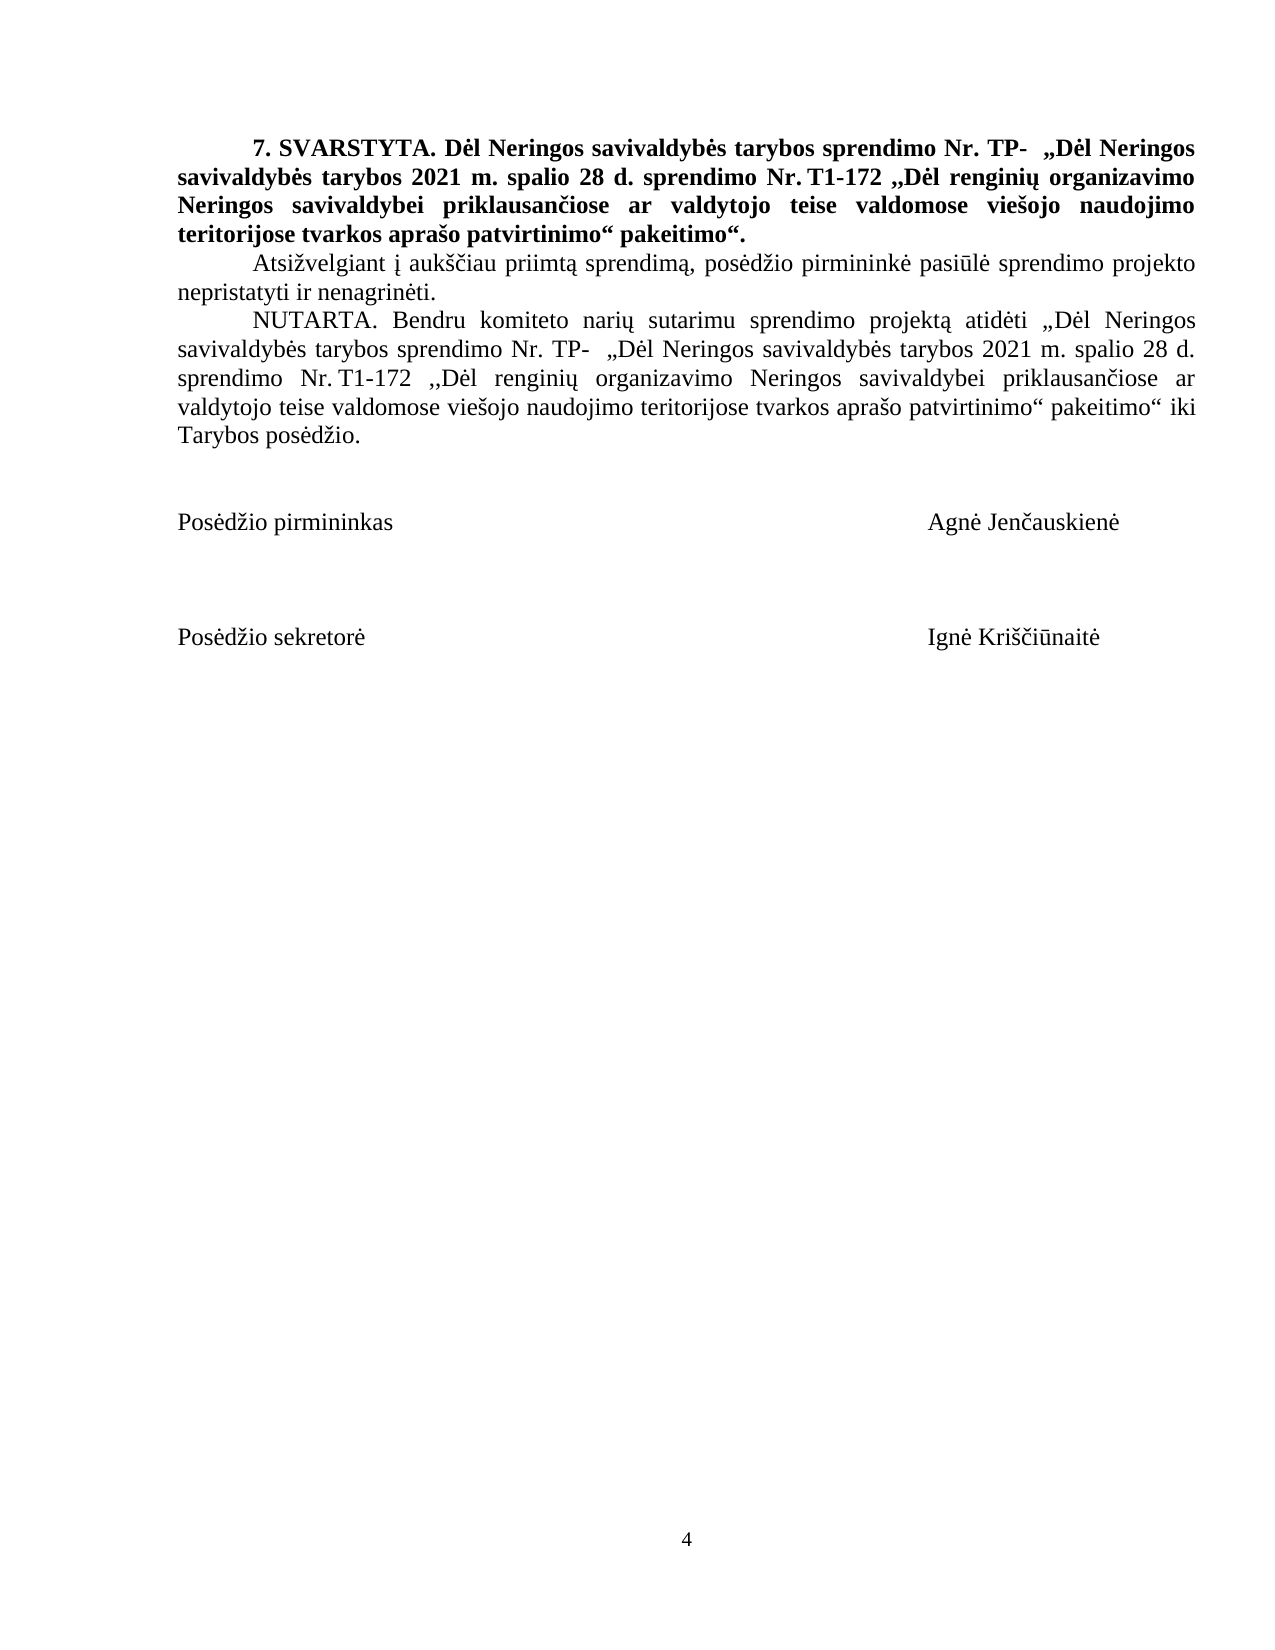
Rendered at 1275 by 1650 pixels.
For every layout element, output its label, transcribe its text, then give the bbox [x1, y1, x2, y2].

text Atsižvelgiant į aukščiau priimtą sprendimą, posėdžio pirmininkė pasiūlė sprendimo projekto nepristatyti ir nenagrinėti. [177, 248, 1196, 305]
text 7. SVARSTYTA. Dėl Neringos savivaldybės tarybos sprendimo Nr. TP- „Dėl Neringos savivaldybės tarybos 2021 m. spalio 28 d. sprendimo Nr. T1-172 ,,Dėl renginių organizavimo Neringos savivaldybei priklausančiose ar valdytojo teise valdomose viešojo naudojimo teritorijose tvarkos aprašo patvirtinimo“ pakeitimo“. [177, 133, 1196, 248]
text NUTARTA. Bendru komiteto narių sutarimu sprendimo projektą atidėti „Dėl Neringos savivaldybės tarybos sprendimo Nr. TP- „Dėl Neringos savivaldybės tarybos 2021 m. spalio 28 d. sprendimo Nr. T1-172 ,,Dėl renginių organizavimo Neringos savivaldybei priklausančiose ar valdytojo teise valdomose viešojo naudojimo teritorijose tvarkos aprašo patvirtinimo“ pakeitimo“ iki Tarybos posėdžio. [177, 305, 1196, 449]
text Posėdžio sekretorė Ignė Kriščiūnaitė [177, 622, 1196, 650]
text Posėdžio pirmininkas Agnė Jenčauskienė [177, 507, 1196, 535]
